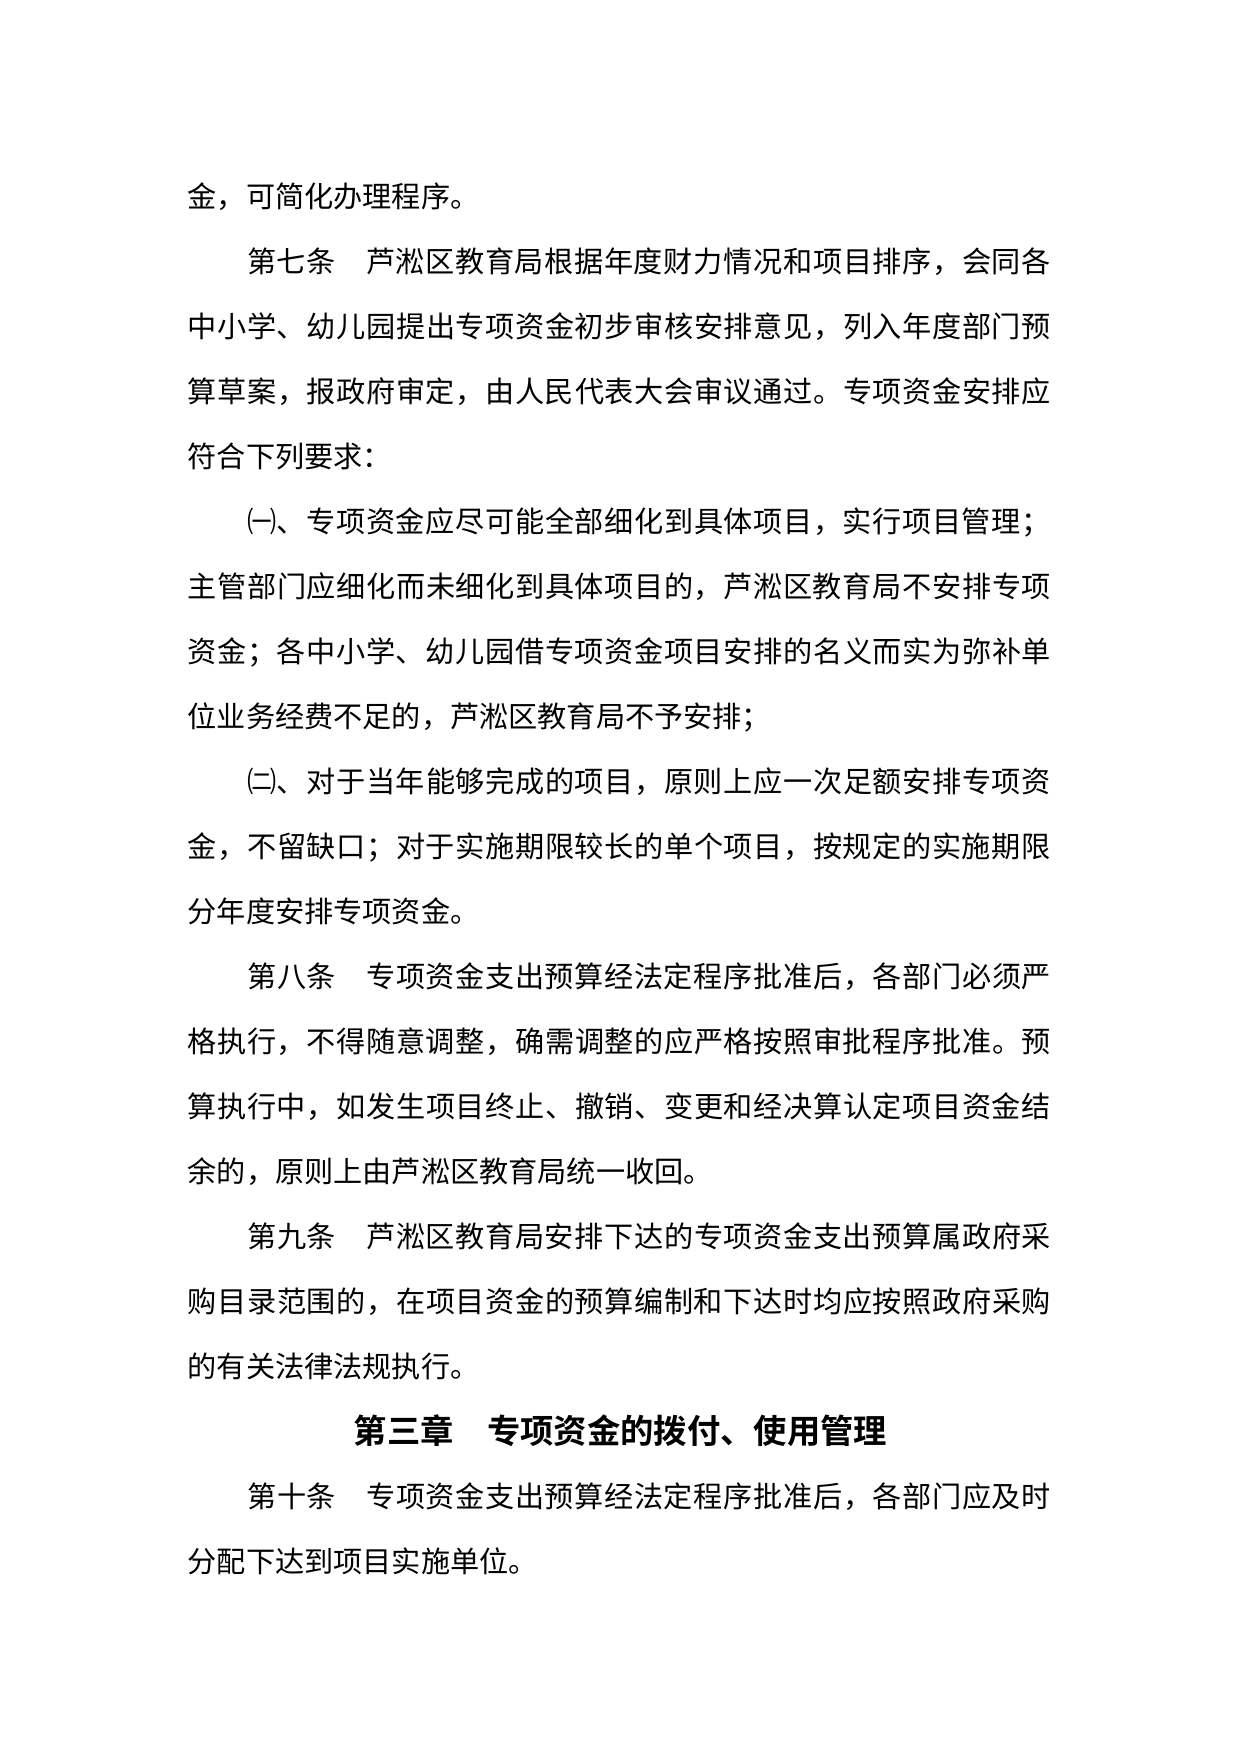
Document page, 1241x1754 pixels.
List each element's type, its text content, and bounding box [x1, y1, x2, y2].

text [187, 162, 1053, 227]
text ㈡、对于当年能够完成的项目，原则上应一次足额安排专项资金，不留缺口；对于实施期限较长的单个项目，按规定的实施期限分年度安排专项资金。 [187, 747, 1053, 942]
text ㈠、专项资金应尽可能全部细化到具体项目，实行项目管理；主管部门应细化而未细化到具体项目的，芦淞区教育局不安排专项资金；各中小学、幼儿园借专项资金项目安排的名义而实为弥补单位业务经费不足的，芦淞区教育局不予安排； [187, 487, 1053, 747]
text 第七条 芦淞区教育局根据年度财力情况和项目排序，会同各中小学、幼儿园提出专项资金初步审核安排意见，列入年度部门预算草案，报政府审定，由人民代表大会审议通过。专项资金安排应符合下列要求： [187, 227, 1053, 487]
text 第九条 芦淞区教育局安排下达的专项资金支出预算属政府采购目录范围的，在项目资金的预算编制和下达时均应按照政府采购的有关法律法规执行。 [187, 1202, 1053, 1397]
text 第八条 专项资金支出预算经法定程序批准后，各部门必须严格执行，不得随意调整，确需调整的应严格按照审批程序批准。预算执行中，如发生项目终止、撤销、变更和经决算认定项目资金结余的，原则上由芦淞区教育局统一收回。 [187, 942, 1053, 1202]
text 第十条 专项资金支出预算经法定程序批准后，各部门应及时分配下达到项目实施单位。 [187, 1462, 1053, 1592]
text 第三章 专项资金的拨付、使用管理 [187, 1397, 1053, 1462]
